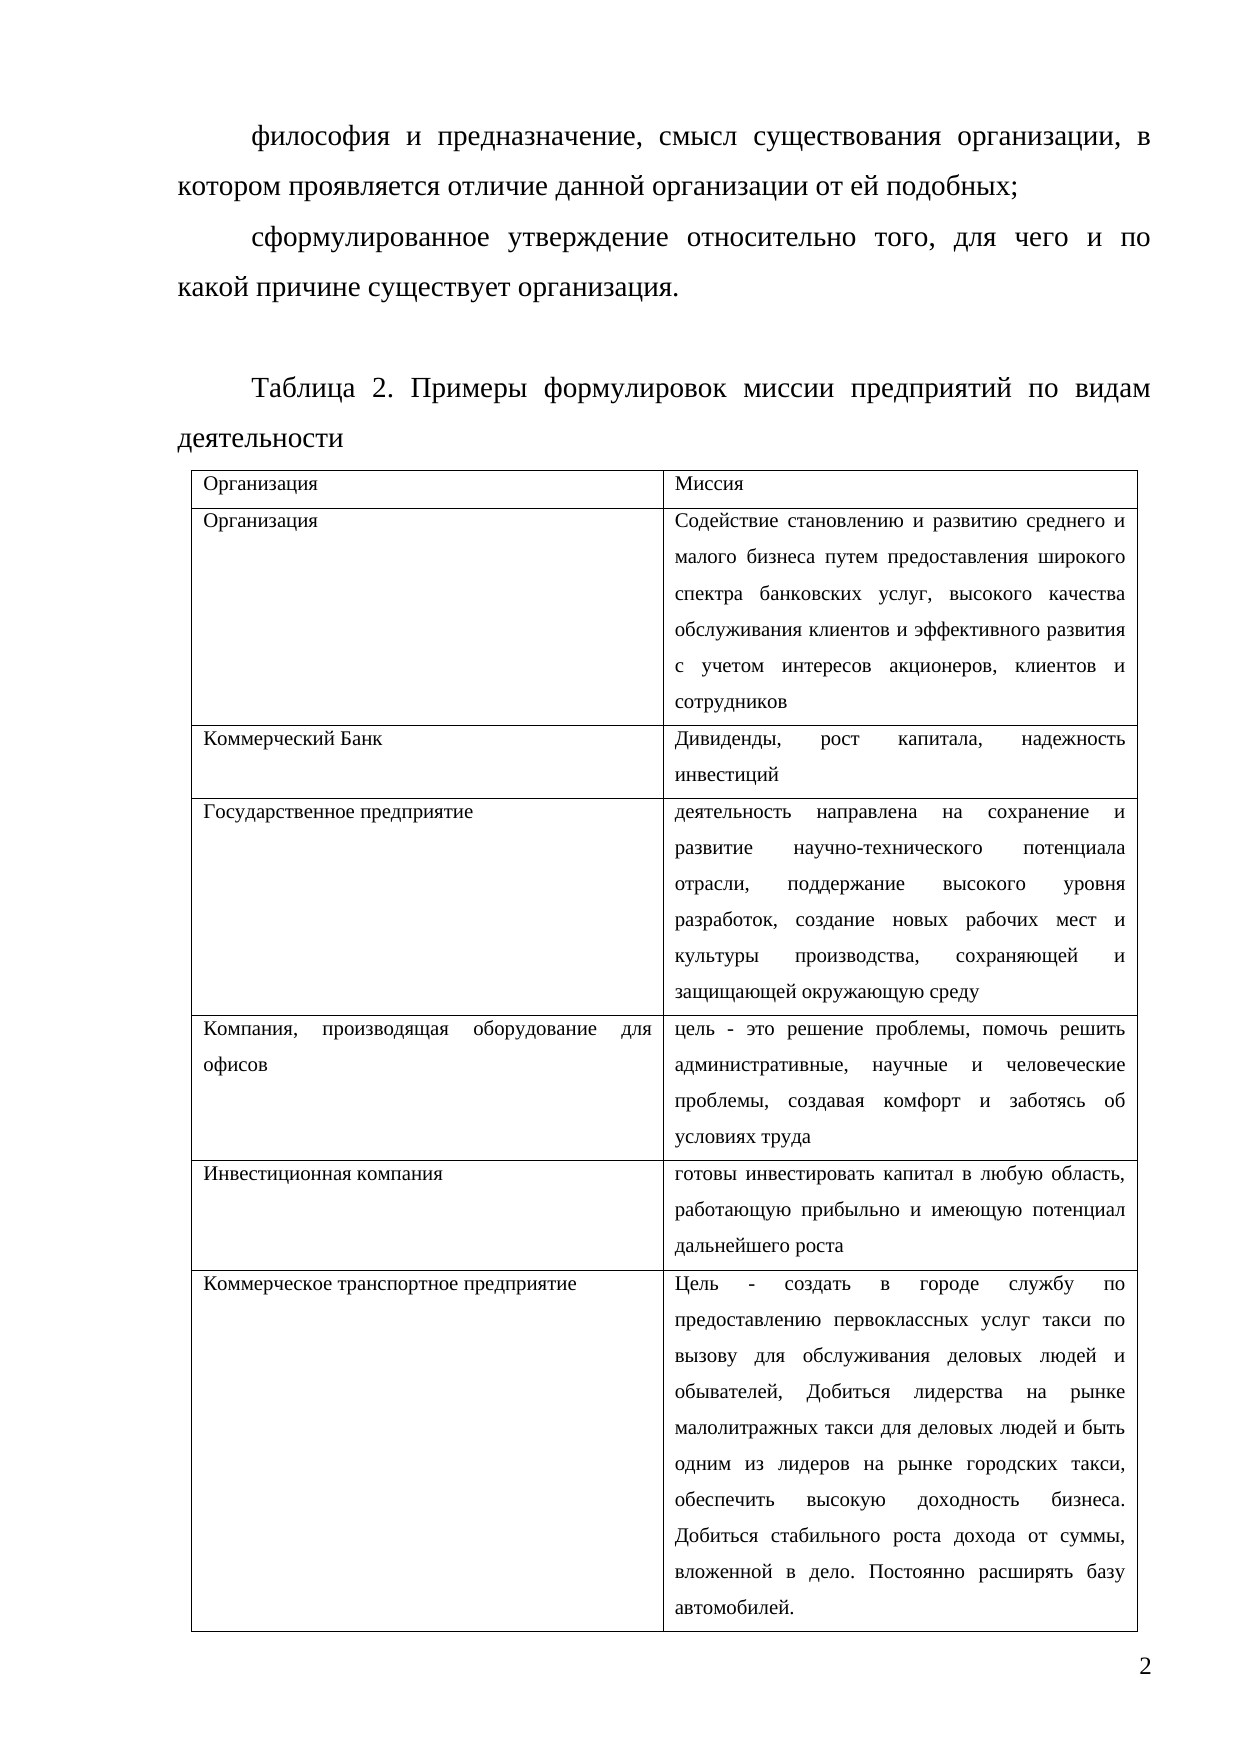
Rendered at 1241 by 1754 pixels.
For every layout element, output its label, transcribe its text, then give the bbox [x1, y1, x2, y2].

text философия и предназначение, смысл существования организации, в котором проявляется отличие данной организации от ей подобных; [177, 118, 1152, 202]
table_cell цель - это решение проблемы, помочь решить административные, научные и человеческие проблемы, создавая комфорт и заботясь об условиях труда [664, 1016, 1137, 1160]
table_cell Дивиденды, рост капитала, надежность инвестиций [664, 726, 1137, 798]
table_cell готовы инвестировать капитал в любую область, работающую прибыльно и имеющую потенциал дальнейшего роста [664, 1161, 1137, 1269]
text сформулированное утверждение относительно того, для чего и по какой причине существует организация. [177, 219, 1152, 303]
table_cell Организация [192, 509, 663, 725]
table_cell Коммерческое транспортное предприятие [192, 1271, 663, 1631]
table_header Миссия [664, 471, 1137, 507]
table_cell Содействие становлению и развитию среднего и малого бизнеса путем предоставления широкого спектра банковских услуг, высокого качества обслуживания клиентов и эффективного развития с учетом интересов акционеров, клиентов и сотрудников [664, 509, 1137, 725]
table_cell Государственное предприятие [192, 799, 663, 1015]
text Таблица 2. Примеры формулировок миссии предприятий по видам деятельности [177, 370, 1152, 453]
table_cell Коммерческий Банк [192, 726, 663, 798]
table_cell Цель - создать в городе службу по предоставлению первоклассных услуг такси по вызову для обслуживания деловых людей и обывателей, Добиться лидерства на рынке малолитражных такси для деловых людей и быть одним из лидеров на рынке городских такси, обеспечить высокую доходность бизнеса. Добиться стабильного роста дохода от суммы, вложенной в дело. Постоянно расширять базу автомобилей. [664, 1271, 1137, 1631]
table_cell Инвестиционная компания [192, 1161, 663, 1269]
table_cell Компания, производящая оборудование для офисов [192, 1016, 663, 1160]
table_header Организация [192, 471, 663, 507]
table_cell деятельность направлена на сохранение и развитие научно-технического потенциала отрасли, поддержание высокого уровня разработок, создание новых рабочих мест и культуры производства, сохраняющей и защищающей окружающую среду [664, 799, 1137, 1015]
